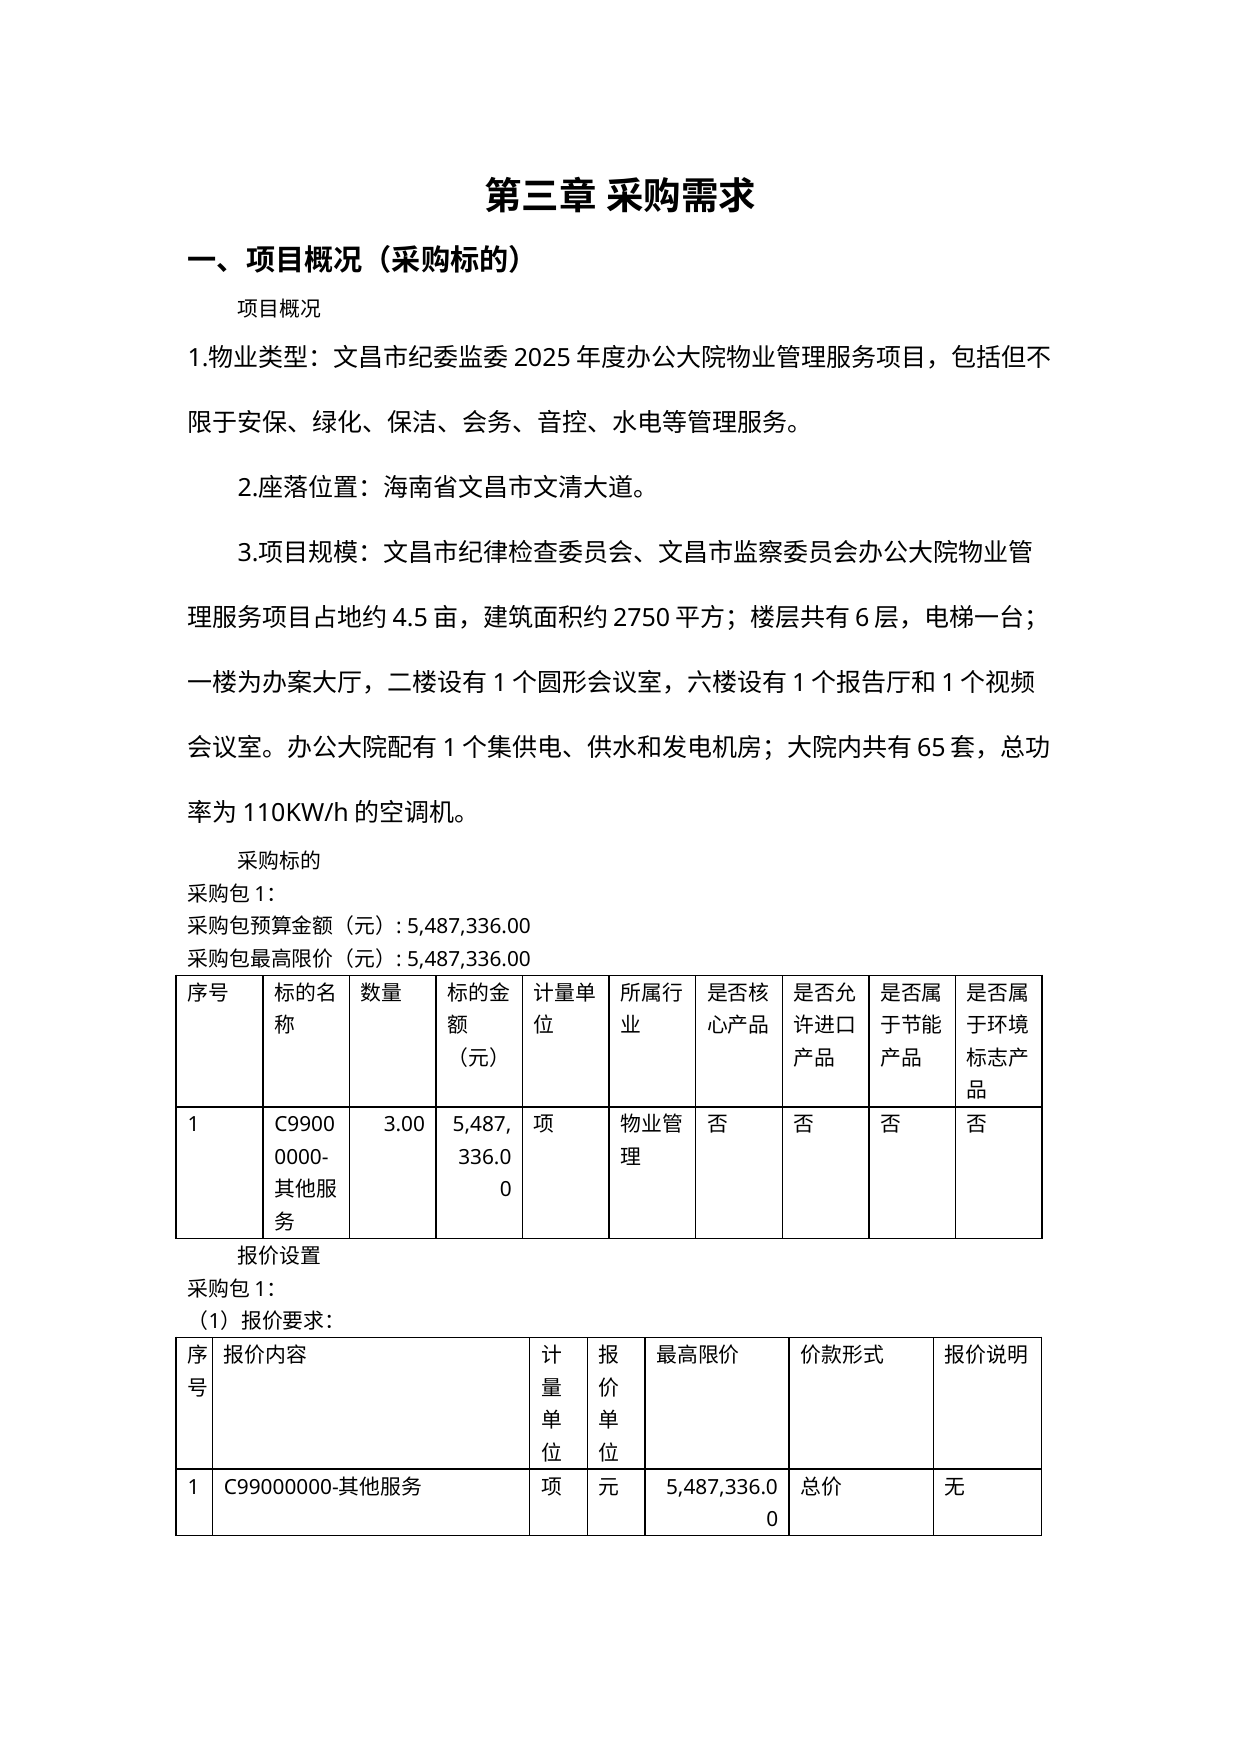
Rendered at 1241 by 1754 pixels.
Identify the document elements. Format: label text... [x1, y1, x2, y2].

table_header 报价单位 [588, 1338, 644, 1468]
table_cell 项 [523, 1108, 608, 1238]
text 采购包1： [187, 1272, 1053, 1304]
table_cell 总价 [790, 1470, 933, 1535]
table_cell C99000000-其他服务 [264, 1108, 349, 1238]
table_cell C99000000-其他服务 [213, 1470, 529, 1535]
table_cell 1 [177, 1470, 212, 1535]
table_header 是否属于节能产品 [870, 976, 955, 1106]
table_header 计量单位 [530, 1338, 587, 1468]
table_header 标的金额 （元） [437, 976, 522, 1106]
text 采购包预算金额（元）: 5,487,336.00 [187, 909, 1053, 942]
text （1）报价要求： [187, 1304, 1053, 1337]
table_cell 项 [530, 1470, 587, 1535]
table_header 所属行业 [610, 976, 695, 1106]
text 第三章 采购需求 [187, 162, 1053, 227]
text 3.项目规模：文昌市纪律检查委员会、文昌市监察委员会办公大院物业管理服务项目占地约4.5亩，建筑面积约2750平方；楼层共有6层，电梯一台；一楼为办案大厅，二楼设有1个圆形会议室，六楼设有1个报告厅和1个视频会议室。办公大院配有1个集供电、供水和发电机房；大院内共有65套，总功率为110KW/h的空调机。 [187, 519, 1053, 844]
table_header 计量单位 [523, 976, 608, 1106]
table_cell 无 [934, 1470, 1041, 1535]
text 项目概况 [187, 292, 1053, 324]
text 一、项目概况（采购标的） [187, 227, 1053, 292]
text 报价设置 [187, 1239, 1053, 1272]
table_header 最高限价 [646, 1338, 788, 1468]
text 采购标的 [187, 844, 1053, 877]
table_header 报价内容 [213, 1338, 529, 1468]
table_header 报价说明 [934, 1338, 1041, 1468]
text 采购包最高限价（元）: 5,487,336.00 [187, 942, 1053, 974]
table_header 价款形式 [790, 1338, 933, 1468]
table_cell 物业管理 [610, 1108, 695, 1238]
table_header 是否属于环境标志产品 [956, 976, 1041, 1106]
table_cell 否 [956, 1108, 1041, 1238]
table_cell 否 [783, 1108, 868, 1238]
table_cell 3.00 [350, 1108, 435, 1238]
table_cell 5,487,336.00 [437, 1108, 522, 1238]
text 2.座落位置：海南省文昌市文清大道。 [187, 454, 1053, 519]
table_cell 1 [177, 1108, 262, 1238]
table_header 数量 [350, 976, 435, 1106]
table_cell 元 [588, 1470, 644, 1535]
table_header 序号 [177, 1338, 212, 1468]
table_header 标的名称 [264, 976, 349, 1106]
table_cell 5,487,336.00 [646, 1470, 788, 1535]
table_cell 否 [870, 1108, 955, 1238]
table_header 是否核心产品 [696, 976, 782, 1106]
table_header 是否允许进口产品 [783, 976, 868, 1106]
table_header 序号 [177, 976, 262, 1106]
text 采购包1： [187, 877, 1053, 909]
text 1.物业类型：文昌市纪委监委2025年度办公大院物业管理服务项目，包括但不限于安保、绿化、保洁、会务、音控、水电等管理服务。 [187, 324, 1053, 454]
table_cell 否 [696, 1108, 782, 1238]
